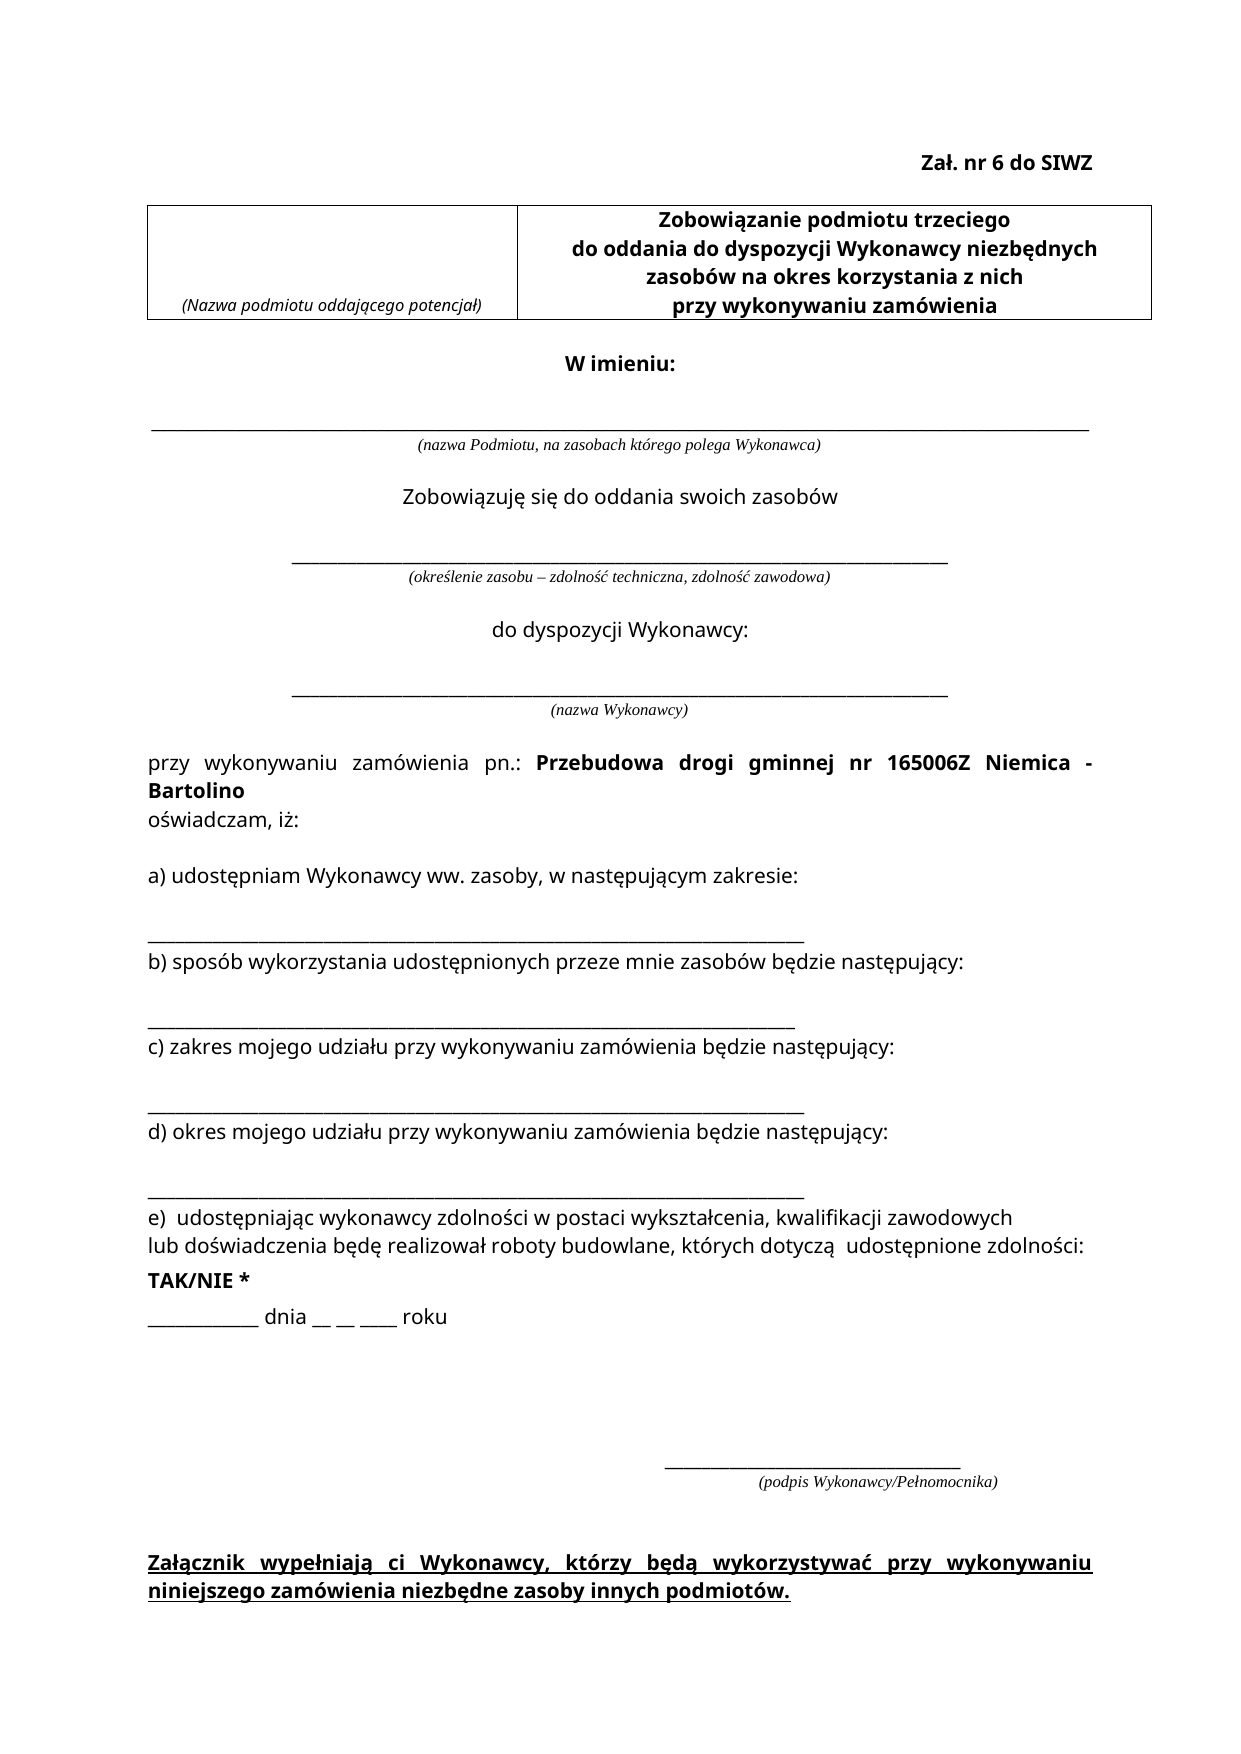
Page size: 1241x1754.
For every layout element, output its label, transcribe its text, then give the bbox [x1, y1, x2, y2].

text W imieniu: [148, 349, 1093, 377]
text (podpis Wykonawcy/Pełnomocnika) [148, 1472, 1093, 1491]
text b) sposób wykorzystania udostępnionych przeze mnie zasobów będzie następujący: [148, 947, 1093, 975]
text oświadczam, iż: [148, 805, 1093, 833]
text do dyspozycji Wykonawcy: [148, 615, 1093, 643]
text _______________________________________________________________________ [148, 539, 1093, 567]
text d) okres mojego udziału przy wykonywaniu zamówienia będzie następujący: [148, 1117, 1093, 1146]
text (określenie zasobu – zdolność techniczna, zdolność zawodowa) [148, 567, 1093, 586]
text (nazwa Podmiotu, na zasobach którego polega Wykonawca) [148, 434, 1093, 453]
text ________________________________ [591, 1437, 1093, 1472]
text Zał. nr 6 do SIWZ [148, 148, 1093, 176]
text ___________________________________________________________________________ [148, 406, 1093, 434]
text (nazwa Wykonawcy) [148, 700, 1093, 719]
text _______________________________________________________________________ [148, 918, 1093, 947]
text ____________ dnia __ __ ____ roku [148, 1295, 1093, 1331]
text a) udostępniam Wykonawcy ww. zasoby, w następującym zakresie: [148, 862, 1093, 890]
text e) udostępniając wykonawcy zdolności w postaci wykształcenia, kwalifikacji zawodowych [148, 1203, 1093, 1231]
text ______________________________________________________________________ [148, 1004, 1093, 1032]
text Załącznik wypełniają ci Wykonawcy, którzy będą wykorzystywać przy wykonywaniu niniejszego zamówienia niezbędne zasoby innych podmiotów. [148, 1574, 1093, 1605]
text Zobowiązuję się do oddania swoich zasobów [148, 482, 1093, 510]
text _______________________________________________________________________ [148, 1089, 1093, 1117]
table_header (Nazwa podmiotu oddającego potencjał) [148, 206, 517, 319]
text TAK/NIE * [148, 1260, 1093, 1295]
text _______________________________________________________________________ [148, 1174, 1093, 1203]
text _______________________________________________________________________ [148, 672, 1093, 700]
text lub doświadczenia będę realizował roboty budowlane, których dotyczą udostępnione zdolności: [148, 1231, 1093, 1260]
table_header Zobowiązanie podmiotu trzeciego do oddania do dyspozycji Wykonawcy niezbędnych zasobów na okres korzystania z nich przy wykonywaniu zamówienia [518, 206, 1151, 319]
text c) zakres mojego udziału przy wykonywaniu zamówienia będzie następujący: [148, 1032, 1093, 1061]
text przy wykonywaniu zamówienia pn.: Przebudowa drogi gminnej nr 165006Z Niemica - Bartolino [148, 748, 1093, 805]
text Załącznik wypełniają ci Wykonawcy, którzy będą wykorzystywać przy wykonywaniu niniejszego zamówienia niezbędne zasoby innych podmiotów. [148, 1548, 1093, 1572]
